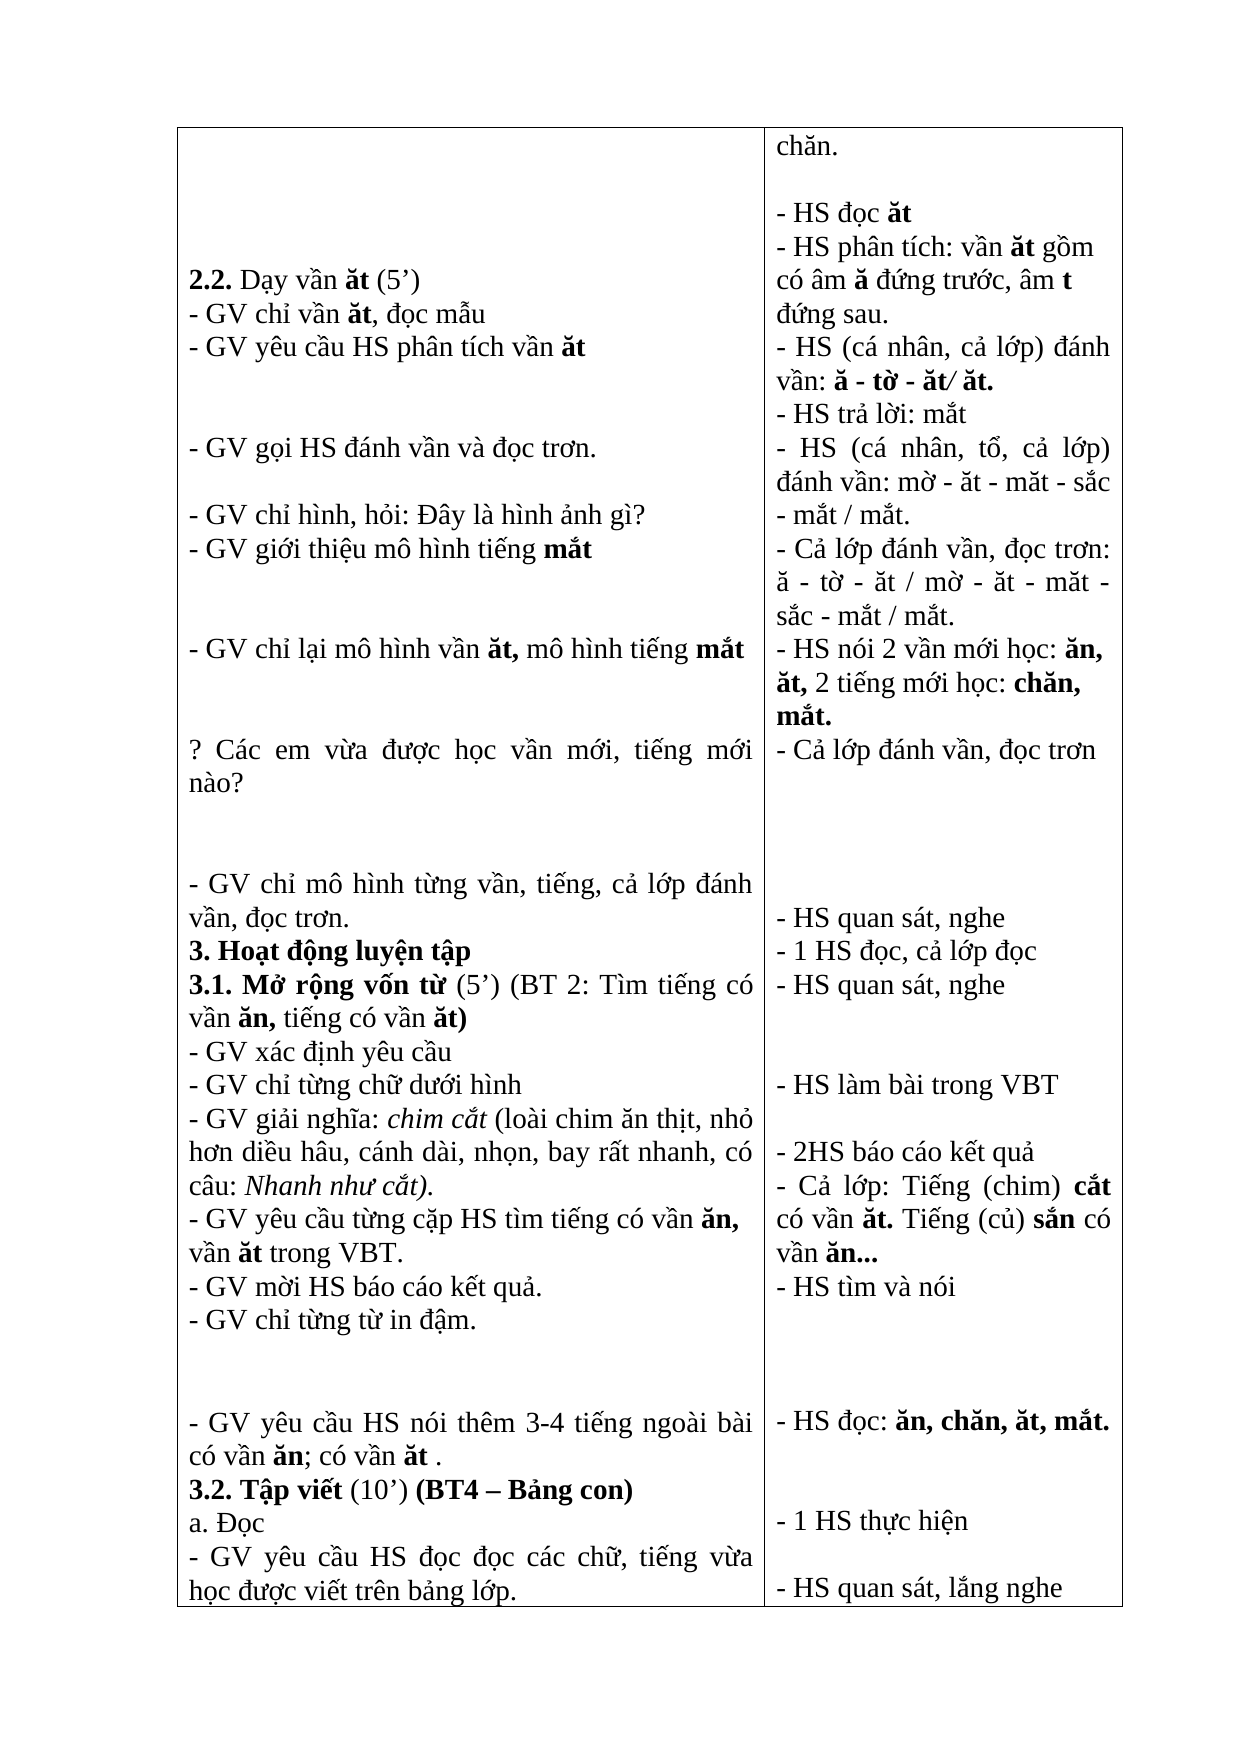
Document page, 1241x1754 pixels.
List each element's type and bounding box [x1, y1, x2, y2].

table_cell [765, 128, 1122, 1606]
table_cell [178, 128, 764, 1606]
